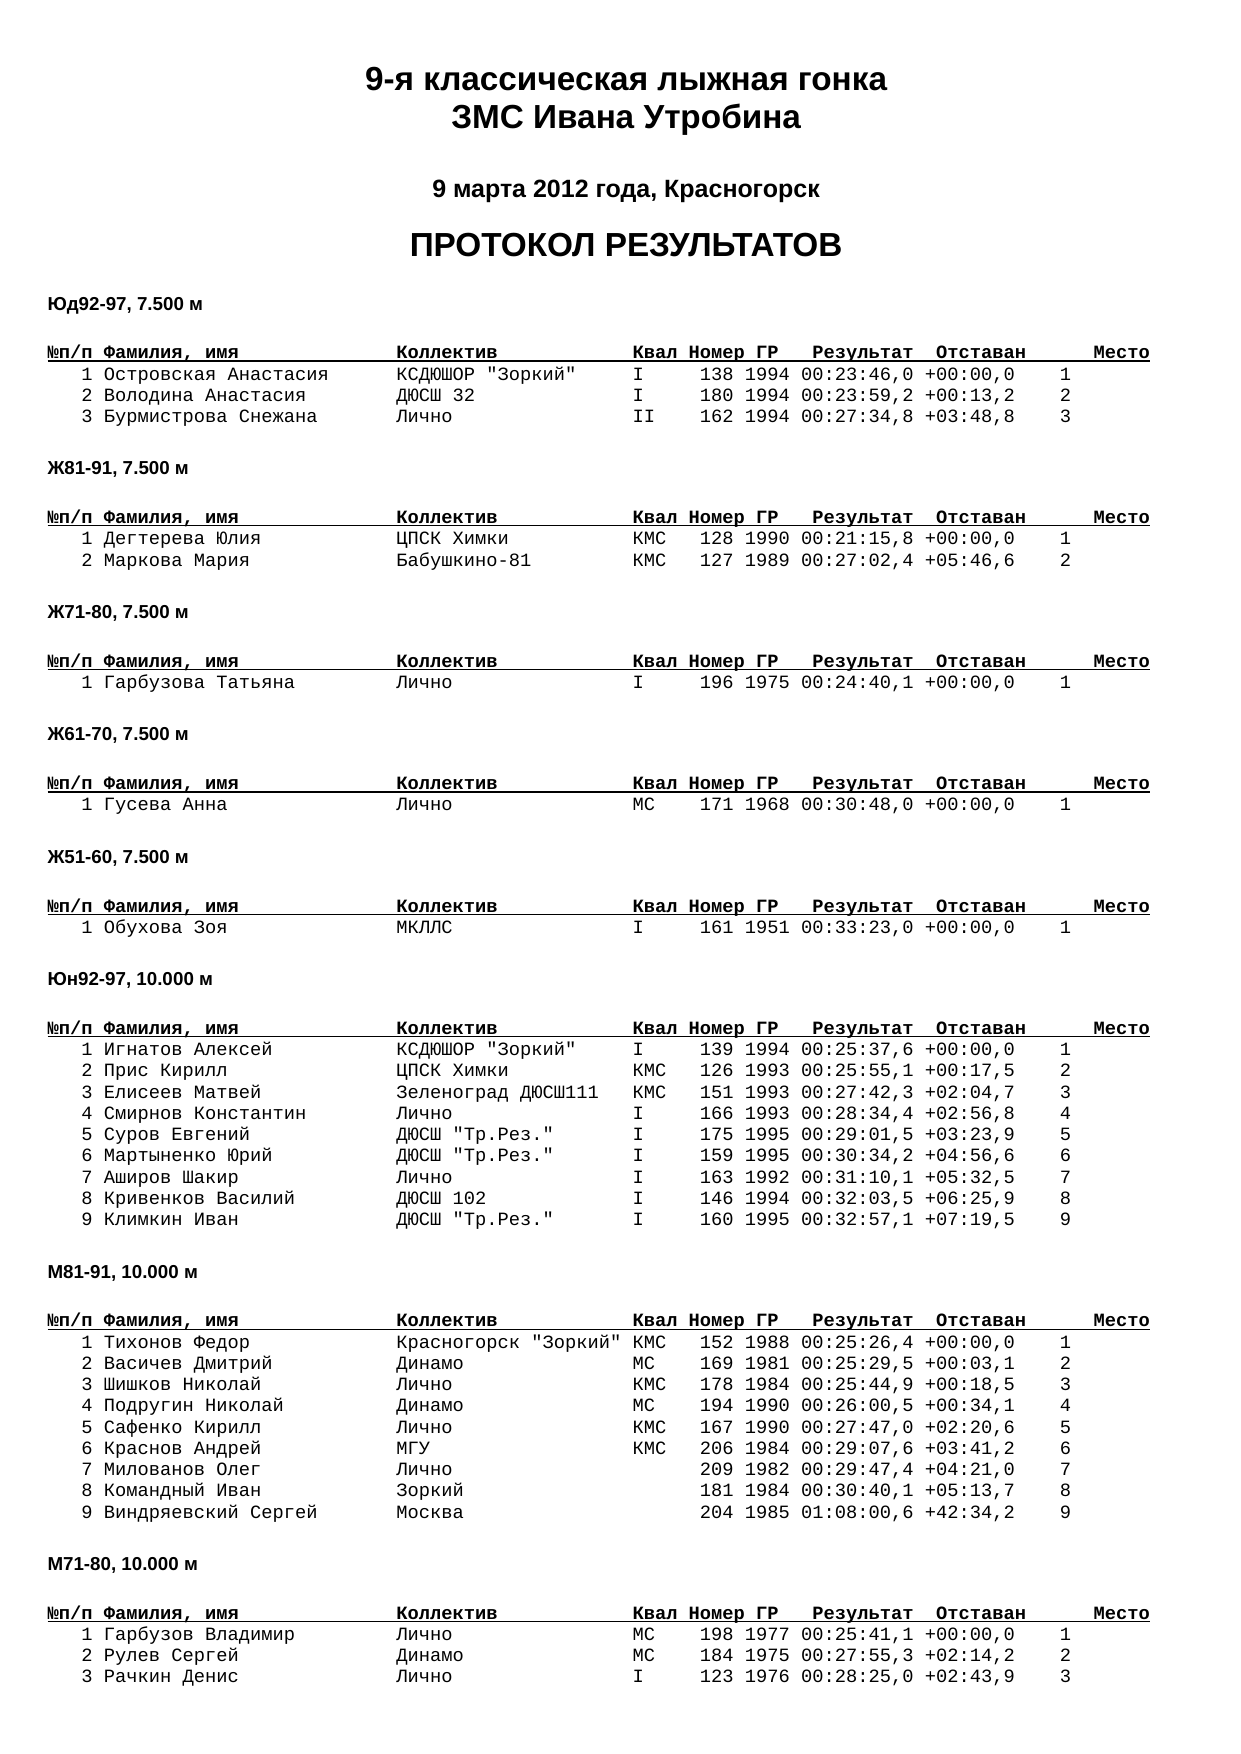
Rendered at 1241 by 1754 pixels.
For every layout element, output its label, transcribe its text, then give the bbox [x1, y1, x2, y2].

text 5 Сафенко Кирилл Лично КМС 167 1990 00:27:47,0 +02:20,6 5 [47, 1417, 1205, 1439]
text 1 Обухова Зоя МКЛЛС I 161 1951 00:33:23,0 +00:00,0 1 [47, 918, 1205, 939]
text М71-80, 10.000 м [47, 1553, 1205, 1574]
text Ж61-70, 7.500 м [47, 723, 1205, 745]
text 5 Суров Евгений ДЮСШ "Тр.Рез." I 175 1995 00:29:01,5 +03:23,9 5 [47, 1125, 1205, 1146]
text №п/п Фамилия, имя Коллектив Квал Номер ГР Результат Отставан Место [47, 508, 1205, 529]
text 1 Тихонов Федор Красногорск "Зоркий" КМС 152 1988 00:25:26,4 +00:00,0 1 [47, 1332, 1205, 1354]
text 1 Гарбузов Владимир Лично МС 198 1977 00:25:41,1 +00:00,0 1 [47, 1625, 1205, 1646]
text Юд92-97, 7.500 м [47, 292, 1205, 314]
text 2 Прис Кирилл ЦПСК Химки КМС 126 1993 00:25:55,1 +00:17,5 2 [47, 1061, 1205, 1082]
text №п/п Фамилия, имя Коллектив Квал Номер ГР Результат Отставан Место [47, 1603, 1205, 1625]
text 1 Гусева Анна Лично МС 171 1968 00:30:48,0 +00:00,0 1 [47, 795, 1205, 816]
text 4 Подругин Николай Динамо МС 194 1990 00:26:00,5 +00:34,1 4 [47, 1396, 1205, 1417]
text №п/п Фамилия, имя Коллектив Квал Номер ГР Результат Отставан Место [47, 343, 1205, 364]
text 2 Васичев Дмитрий Динамо МС 169 1981 00:25:29,5 +00:03,1 2 [47, 1354, 1205, 1375]
text №п/п Фамилия, имя Коллектив Квал Номер ГР Результат Отставан Место [47, 896, 1205, 918]
text №п/п Фамилия, имя Коллектив Квал Номер ГР Результат Отставан Место [47, 1019, 1205, 1040]
text 9 Виндряевский Сергей Москва 204 1985 01:08:00,6 +42:34,2 9 [47, 1502, 1205, 1524]
text 1 Дегтерева Юлия ЦПСК Химки КМС 128 1990 00:21:15,8 +00:00,0 1 [47, 529, 1205, 550]
text 3 Бурмистрова Снежана Лично II 162 1994 00:27:34,8 +03:48,8 3 [47, 407, 1205, 428]
text 2 Маркова Мария Бабушкино-81 КМС 127 1989 00:27:02,4 +05:46,6 2 [47, 550, 1205, 572]
text №п/п Фамилия, имя Коллектив Квал Номер ГР Результат Отставан Место [47, 774, 1205, 795]
text №п/п Фамилия, имя Коллектив Квал Номер ГР Результат Отставан Место [47, 1311, 1205, 1332]
text М81-91, 10.000 м [47, 1260, 1205, 1282]
text 3 Елисеев Матвей Зеленоград ДЮСШ111 КМС 151 1993 00:27:42,3 +02:04,7 3 [47, 1082, 1205, 1104]
text 9-я классическая лыжная гонка ЗМС Ивана Утробина 9 марта 2012 года, Красногорск ПРОТОКОЛ РЕЗУЛЬТАТОВ [47, 59, 1205, 263]
text Ж81-91, 7.500 м [47, 457, 1205, 479]
text 1 Игнатов Алексей КСДЮШОР "Зоркий" I 139 1994 00:25:37,6 +00:00,0 1 [47, 1040, 1205, 1061]
text 1 Гарбузова Татьяна Лично I 196 1975 00:24:40,1 +00:00,0 1 [47, 673, 1205, 694]
text 3 Рачкин Денис Лично I 123 1976 00:28:25,0 +02:43,9 3 [47, 1667, 1205, 1688]
text Ж71-80, 7.500 м [47, 601, 1205, 622]
text 9 Климкин Иван ДЮСШ "Тр.Рез." I 160 1995 00:32:57,1 +07:19,5 9 [47, 1210, 1205, 1231]
text №п/п Фамилия, имя Коллектив Квал Номер ГР Результат Отставан Место [47, 652, 1205, 673]
text 7 Аширов Шакир Лично I 163 1992 00:31:10,1 +05:32,5 7 [47, 1167, 1205, 1189]
text 1 Островская Анастасия КСДЮШОР "Зоркий" I 138 1994 00:23:46,0 +00:00,0 1 [47, 364, 1205, 386]
text 2 Рулев Сергей Динамо МС 184 1975 00:27:55,3 +02:14,2 2 [47, 1646, 1205, 1667]
text 4 Смирнов Константин Лично I 166 1993 00:28:34,4 +02:56,8 4 [47, 1104, 1205, 1125]
text Ж51-60, 7.500 м [47, 846, 1205, 867]
text 6 Краснов Андрей МГУ КМС 206 1984 00:29:07,6 +03:41,2 6 [47, 1439, 1205, 1460]
text 8 Командный Иван Зоркий 181 1984 00:30:40,1 +05:13,7 8 [47, 1481, 1205, 1502]
text Юн92-97, 10.000 м [47, 968, 1205, 989]
text 7 Милованов Олег Лично 209 1982 00:29:47,4 +04:21,0 7 [47, 1460, 1205, 1481]
text 2 Володина Анастасия ДЮСШ 32 I 180 1994 00:23:59,2 +00:13,2 2 [47, 386, 1205, 407]
text 3 Шишков Николай Лично КМС 178 1984 00:25:44,9 +00:18,5 3 [47, 1375, 1205, 1396]
text 6 Мартыненко Юрий ДЮСШ "Тр.Рез." I 159 1995 00:30:34,2 +04:56,6 6 [47, 1146, 1205, 1167]
text 8 Кривенков Василий ДЮСШ 102 I 146 1994 00:32:03,5 +06:25,9 8 [47, 1189, 1205, 1210]
